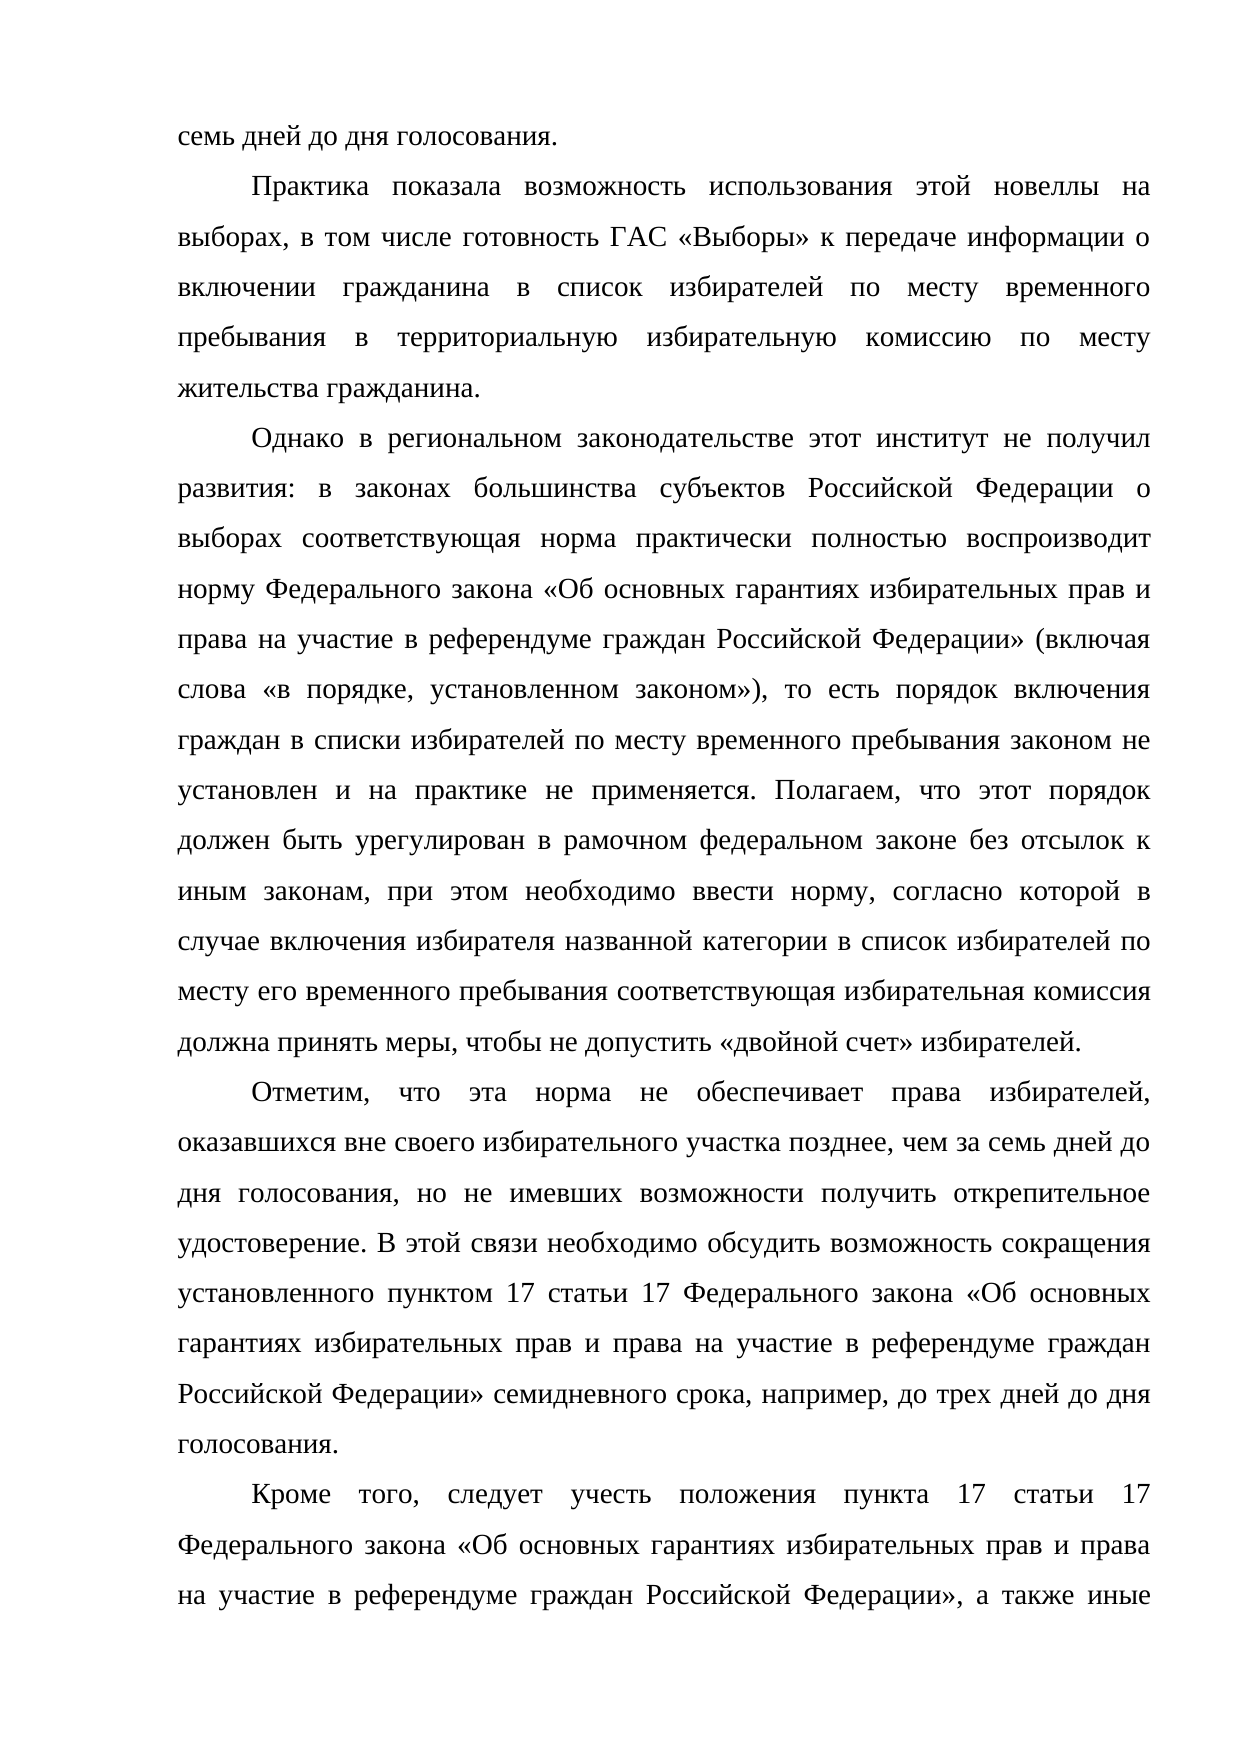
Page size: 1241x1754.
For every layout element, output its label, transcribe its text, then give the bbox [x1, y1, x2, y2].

text Практика показала возможность использования этой новеллы на выборах, в том числе готовность ГАС «Выборы» к передаче информации о включении гражданина в список избирателей по месту временного пребывания в территориальную избирательную комиссию по месту жительства гражданина. [177, 168, 1152, 403]
text Отметим, что эта норма не обеспечивает права избирателей, оказавшихся вне своего избирательного участка позднее, чем за семь дней до дня голосования, но не имевших возможности получить открепительное удостоверение. В этой связи необходимо обсудить возможность сокращения установленного пунктом 17 статьи 17 Федерального закона «Об основных гарантиях избирательных прав и права на участие в референдуме граждан Российской Федерации» семидневного срока, например, до трех дней до дня голосования. [177, 1074, 1152, 1460]
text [177, 118, 1152, 152]
text Однако в региональном законодательстве этот институт не получил развития: в законах большинства субъектов Российской Федерации о выборах соответствующая норма практически полностью воспроизводит норму Федерального закона «Об основных гарантиях избирательных прав и права на участие в референдуме граждан Российской Федерации» (включая слова «в порядке, установленном законом»), то есть порядок включения граждан в списки избирателей по месту временного пребывания законом не установлен и на практике не применяется. Полагаем, что этот порядок должен быть урегулирован в рамочном федеральном законе без отсылок к иным законам, при этом необходимо ввести норму, согласно которой в случае включения избирателя названной категории в список избирателей по месту его временного пребывания соответствующая избирательная комиссия должна принять меры, чтобы не допустить «двойной счет» избирателей. [177, 420, 1152, 1057]
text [177, 1477, 1152, 1611]
